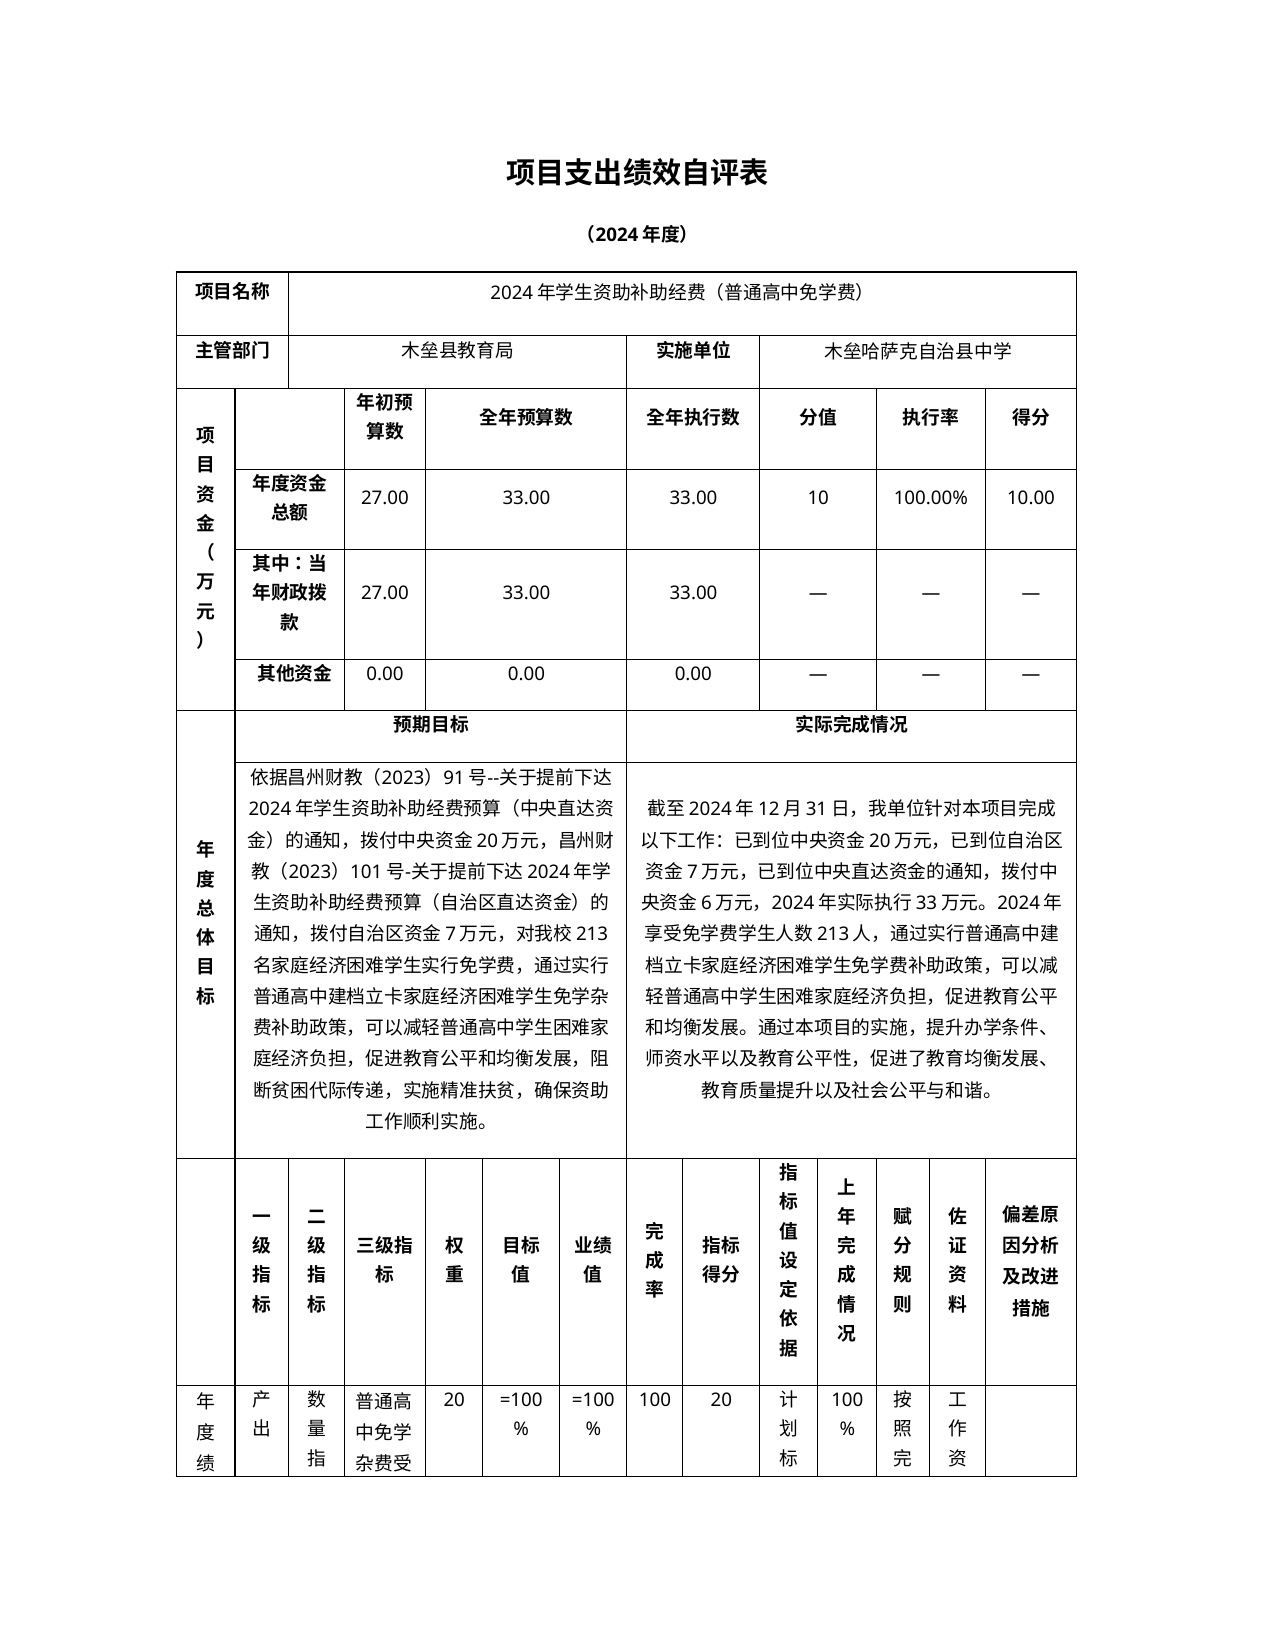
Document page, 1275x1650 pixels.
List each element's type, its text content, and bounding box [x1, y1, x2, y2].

table_header 项目名称 [177, 273, 288, 335]
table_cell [345, 1386, 425, 1476]
table_cell 33.00 [627, 470, 759, 549]
table_cell 0.00 [345, 660, 425, 710]
table_cell 依据昌州财教（2023）91号--关于提前下达2024年学生资助补助经费预算（中央直达资金）的通知，拨付中央资金20万元，昌州财教（2023）101号-关于提前下达2024年学生资助补助经费预算（自治区直达资金）的通知，拨付自治区资金7万元，对我校213名家庭经济困难学生实行免学费，通过实行普通高中建档立卡家庭经济困难学生免学杂费补助政策，可以减轻普通高中学生困难家庭经济负担，促进教育公平和均衡发展，阻断贫困代际传递，实施精准扶贫，确保资助工作顺利实施。 [236, 763, 626, 1158]
table_cell 计划标准 [760, 1386, 817, 1476]
table_cell 全年执行数 [627, 389, 759, 469]
table_cell 执行率 [877, 389, 985, 469]
text 项目支出绩效自评表 [187, 150, 1087, 192]
table_cell 木垒哈萨克自治县中学 [760, 336, 1076, 388]
table_cell 年初预算数 [345, 389, 425, 469]
table_cell 按照完成比例赋分 [877, 1386, 929, 1476]
table_cell — [877, 550, 985, 659]
table_cell — [986, 550, 1076, 659]
table_header 2024年学生资助补助经费（普通高中免学费） [289, 273, 1076, 335]
table_cell 100 [627, 1386, 682, 1476]
table_cell 权重 [426, 1159, 482, 1385]
table_cell =100% [560, 1386, 626, 1476]
table_cell 0.00 [426, 660, 626, 710]
table_cell 实施单位 [627, 336, 759, 388]
table_cell 数量指标 [289, 1386, 344, 1476]
table_cell 指标得分 [683, 1159, 759, 1385]
table_cell 主管部门 [177, 336, 288, 388]
table_cell 20 [683, 1386, 759, 1476]
table_cell 业绩值 [560, 1159, 626, 1385]
table_cell 27.00 [345, 550, 425, 659]
table_cell 10 [760, 470, 876, 549]
table_cell 工作资料,说明材料 [930, 1386, 985, 1476]
table_cell — [986, 660, 1076, 710]
table_cell 完成率 [627, 1159, 682, 1385]
table_cell 三级指标 [345, 1159, 425, 1385]
table_cell 10.00 [986, 470, 1076, 549]
table_cell [986, 1386, 1076, 1476]
table_cell 年度资金总额 [236, 470, 344, 549]
table_cell 33.00 [426, 550, 626, 659]
table_cell 偏差原因分析及改进措施 [986, 1159, 1076, 1385]
table_cell 上年完成情况 [818, 1159, 876, 1385]
table_cell [177, 1159, 234, 1385]
table_cell 赋分规则 [877, 1159, 929, 1385]
table_cell 0.00 [627, 660, 759, 710]
table_cell — [760, 550, 876, 659]
table_cell 预期目标 [236, 711, 626, 762]
table_cell 指标值设定依据 [760, 1159, 817, 1385]
table_cell 得分 [986, 389, 1076, 469]
table_cell 100% [818, 1386, 876, 1476]
table_cell 其中：当年财政拨款 [236, 550, 344, 659]
table_cell 100.00% [877, 470, 985, 549]
table_cell 佐证资料 [930, 1159, 985, 1385]
table_cell 产出指标 [236, 1386, 288, 1476]
table_cell 一级指标 [236, 1159, 288, 1385]
table_cell 年度绩效指标完成情况 [177, 1386, 234, 1476]
table_cell 实际完成情况 [627, 711, 1076, 762]
table_cell 分值 [760, 389, 876, 469]
table_cell 33.00 [426, 470, 626, 549]
table_cell =100% [483, 1386, 559, 1476]
text （2024年度） [187, 219, 1087, 247]
table_cell 木垒县教育局 [289, 336, 626, 388]
table_cell 项目资金 （万元） [177, 389, 234, 710]
table_cell 27.00 [345, 470, 425, 549]
table_cell 全年预算数 [426, 389, 626, 469]
table_cell 二级指标 [289, 1159, 344, 1385]
table_cell 其他资金 [236, 660, 344, 710]
table_cell 目标值 [483, 1159, 559, 1385]
table_cell 截至2024年12月31日，我单位针对本项目完成以下工作：已到位中央资金20万元，已到位自治区资金7万元，已到位中央直达资金的通知，拨付中央资金6万元，2024年实际执行33万元。2024年享受免学费学生人数213人，通过实行普通高中建档立卡家庭经济困难学生免学费补助政策，可以减轻普通高中学生困难家庭经济负担，促进教育公平和均衡发展。通过本项目的实施，提升办学条件、师资水平以及教育公平性，促进了教育均衡发展、教育质量提升以及社会公平与和谐。 [627, 763, 1076, 1158]
table_cell — [877, 660, 985, 710]
table_cell 20 [426, 1386, 482, 1476]
table_cell 年度总体目标 [177, 711, 234, 1158]
table_cell 33.00 [627, 550, 759, 659]
table_cell [236, 389, 344, 469]
table_cell — [760, 660, 876, 710]
